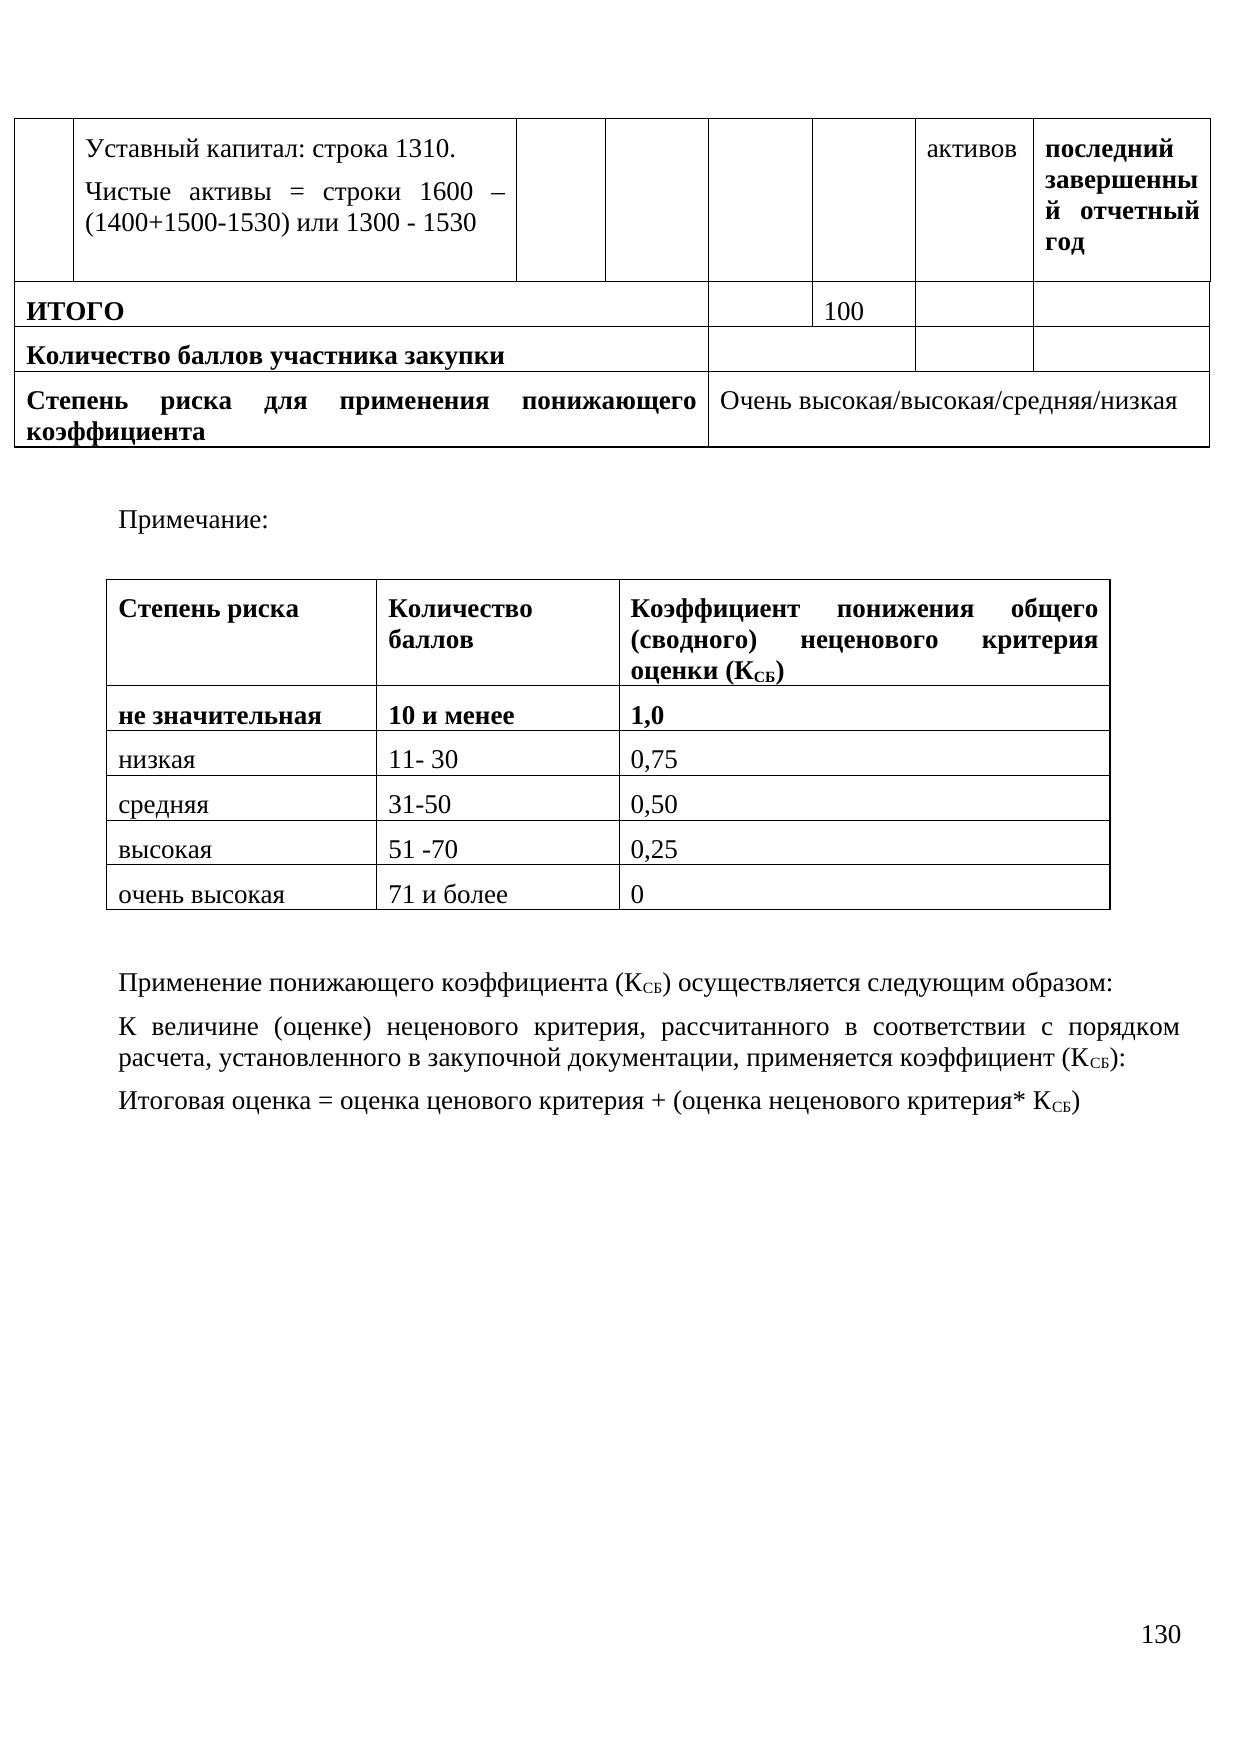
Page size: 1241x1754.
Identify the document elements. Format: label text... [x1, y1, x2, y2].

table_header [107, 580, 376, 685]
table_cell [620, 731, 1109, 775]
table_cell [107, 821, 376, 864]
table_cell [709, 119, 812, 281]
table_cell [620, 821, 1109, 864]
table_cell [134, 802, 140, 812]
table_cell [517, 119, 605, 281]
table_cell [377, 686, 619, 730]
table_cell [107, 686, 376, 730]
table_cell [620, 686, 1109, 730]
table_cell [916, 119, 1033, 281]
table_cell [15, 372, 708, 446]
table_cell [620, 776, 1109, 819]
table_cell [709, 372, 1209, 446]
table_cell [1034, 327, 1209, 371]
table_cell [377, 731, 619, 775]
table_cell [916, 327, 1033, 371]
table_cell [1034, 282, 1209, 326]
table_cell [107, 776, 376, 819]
text К величине (оценке) неценового критерия, рассчитанного в соответствии с порядком расчета, установленного в закупочной документации, применяется коэффициент (КСБ): [118, 1010, 1181, 1072]
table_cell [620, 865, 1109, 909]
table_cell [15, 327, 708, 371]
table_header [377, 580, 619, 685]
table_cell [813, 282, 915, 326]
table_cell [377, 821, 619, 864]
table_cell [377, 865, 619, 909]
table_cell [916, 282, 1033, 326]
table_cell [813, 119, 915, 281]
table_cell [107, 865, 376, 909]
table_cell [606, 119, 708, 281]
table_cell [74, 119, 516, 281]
text Итоговая оценка = оценка ценового критерия + (оценка неценового критерия* КСБ) [118, 1084, 1181, 1116]
text Применение понижающего коэффициента (КСБ) осуществляется следующим образом: [118, 966, 1181, 997]
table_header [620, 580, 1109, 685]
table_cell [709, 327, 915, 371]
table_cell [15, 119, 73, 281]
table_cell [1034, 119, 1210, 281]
text Примечание: [118, 504, 1181, 535]
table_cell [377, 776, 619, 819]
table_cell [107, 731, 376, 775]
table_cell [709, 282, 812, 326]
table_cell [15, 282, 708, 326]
